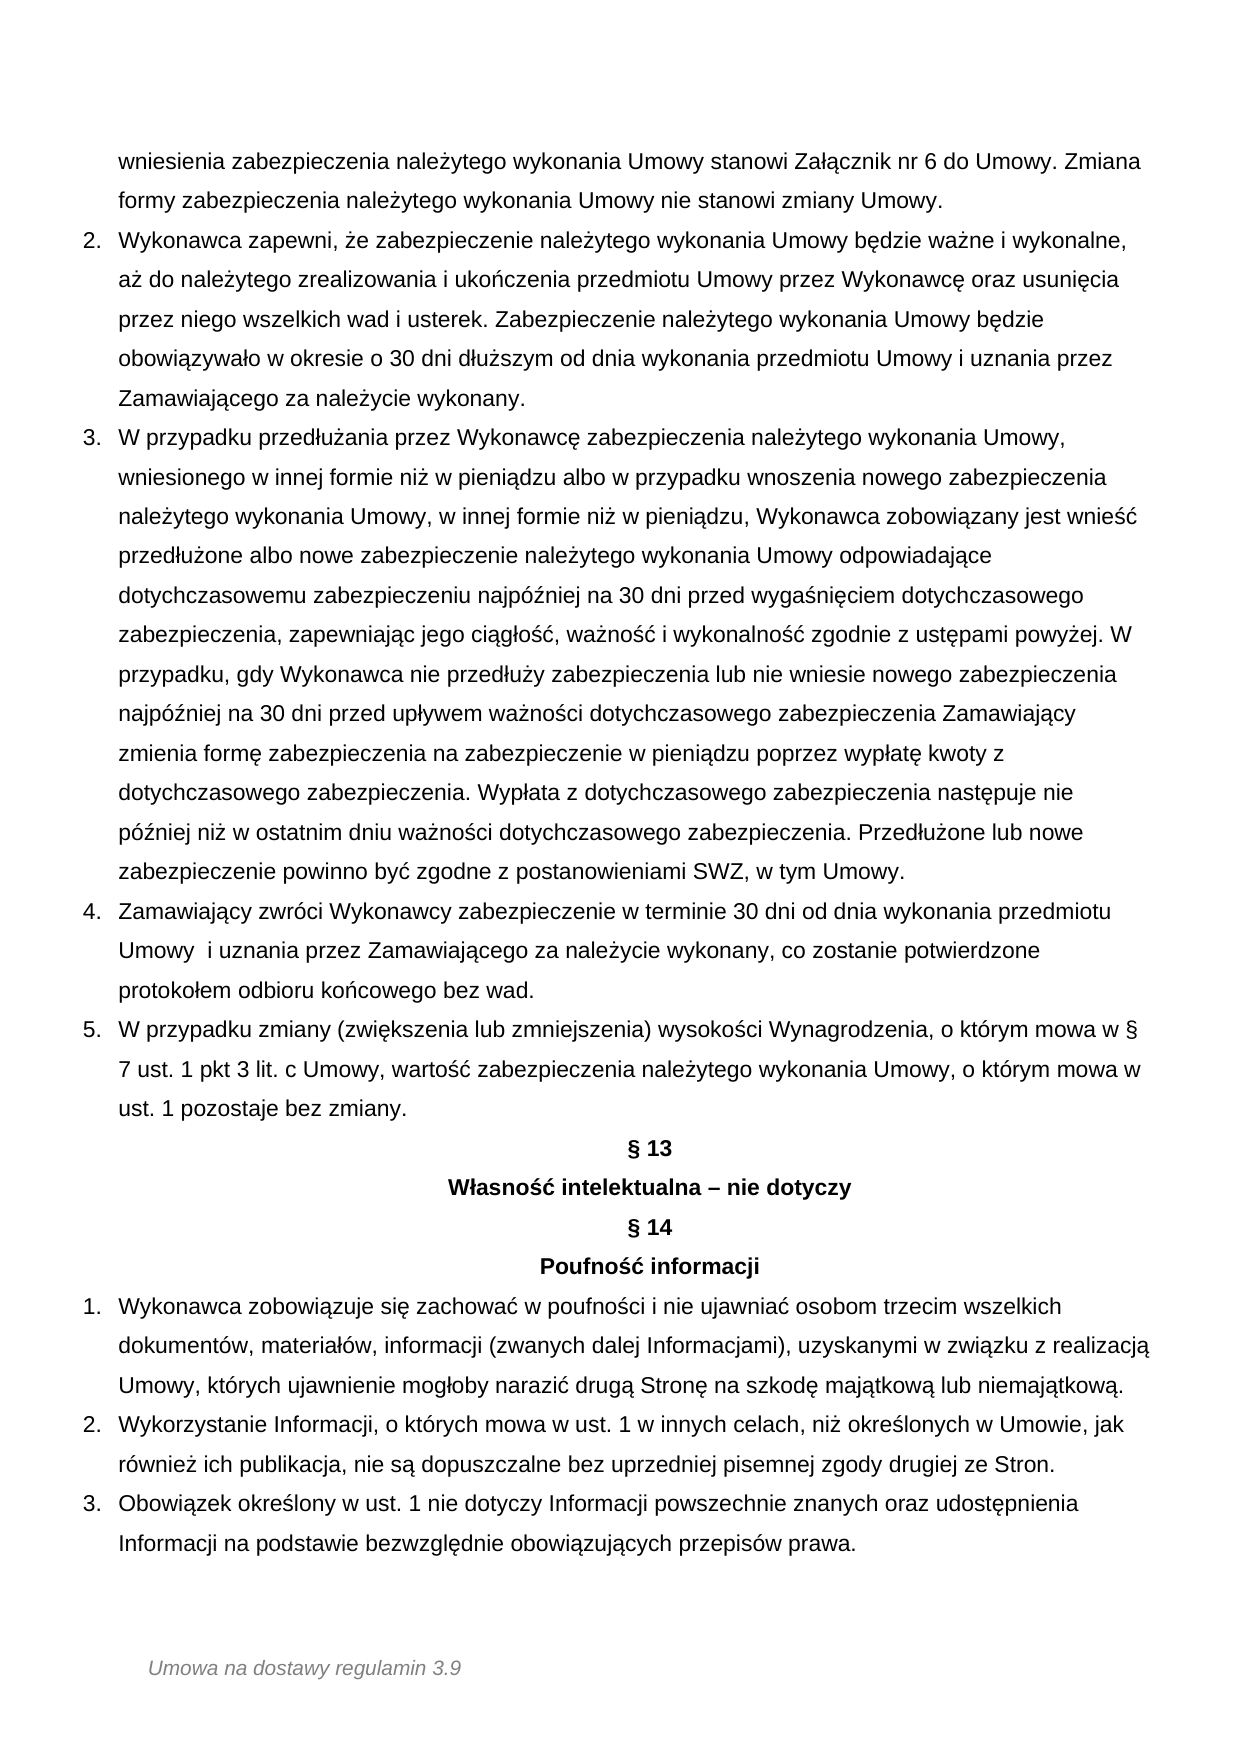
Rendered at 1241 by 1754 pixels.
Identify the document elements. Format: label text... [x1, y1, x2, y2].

list Wykonawca zapewni, że zabezpieczenie należytego wykonania Umowy będzie ważne i wykonalne, aż do należytego zrealizowania i ukończenia przedmiotu Umowy przez Wykonawcę oraz usunięcia przez niego wszelkich wad i usterek. Zabezpieczenie należytego wykonania Umowy będzie obowiązywało w okresie o 30 dni dłuższym od dnia wykonania przedmiotu Umowy i uznania przez Zamawiającego za należycie wykonany. [83, 227, 1152, 411]
list Własność intelektualna – nie dotyczy [148, 1174, 1152, 1201]
list W przypadku zmiany (zwiększenia lub zmniejszenia) wysokości Wynagrodzenia, o którym mowa w § 7 ust. 1 pkt 3 lit. c Umowy, wartość zabezpieczenia należytego wykonania Umowy, o którym mowa w ust. 1 pozostaje bez zmiany. [83, 1016, 1152, 1122]
list § 13 [148, 1135, 1152, 1161]
list Wykorzystanie Informacji, o których mowa w ust. 1 w innych celach, niż określonych w Umowie, jak również ich publikacja, nie są dopuszczalne bez uprzedniej pisemnej zgody drugiej ze Stron. [83, 1411, 1152, 1477]
list W przypadku przedłużania przez Wykonawcę zabezpieczenia należytego wykonania Umowy, wniesionego w innej formie niż w pieniądzu albo w przypadku wnoszenia nowego zabezpieczenia należytego wykonania Umowy, w innej formie niż w pieniądzu, Wykonawca zobowiązany jest wnieść przedłużone albo nowe zabezpieczenie należytego wykonania Umowy odpowiadające dotychczasowemu zabezpieczeniu najpóźniej na 30 dni przed wygaśnięciem dotychczasowego zabezpieczenia, zapewniając jego ciągłość, ważność i wykonalność zgodnie z ustępami powyżej. W przypadku, gdy Wykonawca nie przedłuży zabezpieczenia lub nie wniesie nowego zabezpieczenia najpóźniej na 30 dni przed upływem ważności dotychczasowego zabezpieczenia Zamawiający zmienia formę zabezpieczenia na zabezpieczenie w pieniądzu poprzez wypłatę kwoty z dotychczasowego zabezpieczenia. Wypłata z dotychczasowego zabezpieczenia następuje nie później niż w ostatnim dniu ważności dotychczasowego zabezpieczenia. Przedłużone lub nowe zabezpieczenie powinno być zgodne z postanowieniami SWZ, w tym Umowy. [83, 424, 1152, 885]
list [83, 148, 1152, 213]
text § 14 [148, 1214, 1152, 1240]
list Zamawiający zwróci Wykonawcy zabezpieczenie w terminie 30 dni od dnia wykonania przedmiotu Umowy i uznania przez Zamawiającego za należycie wykonany, co zostanie potwierdzone protokołem odbioru końcowego bez wad. [83, 898, 1152, 1003]
text Poufność informacji [148, 1253, 1152, 1279]
list Obowiązek określony w ust. 1 nie dotyczy Informacji powszechnie znanych oraz udostępnienia Informacji na podstawie bezwzględnie obowiązujących przepisów prawa. [83, 1490, 1152, 1556]
list Wykonawca zobowiązuje się zachować w poufności i nie ujawniać osobom trzecim wszelkich dokumentów, materiałów, informacji (zwanych dalej Informacjami), uzyskanymi w związku z realizacją Umowy, których ujawnienie mogłoby narazić drugą Stronę na szkodę majątkową lub niemajątkową. [83, 1293, 1152, 1398]
